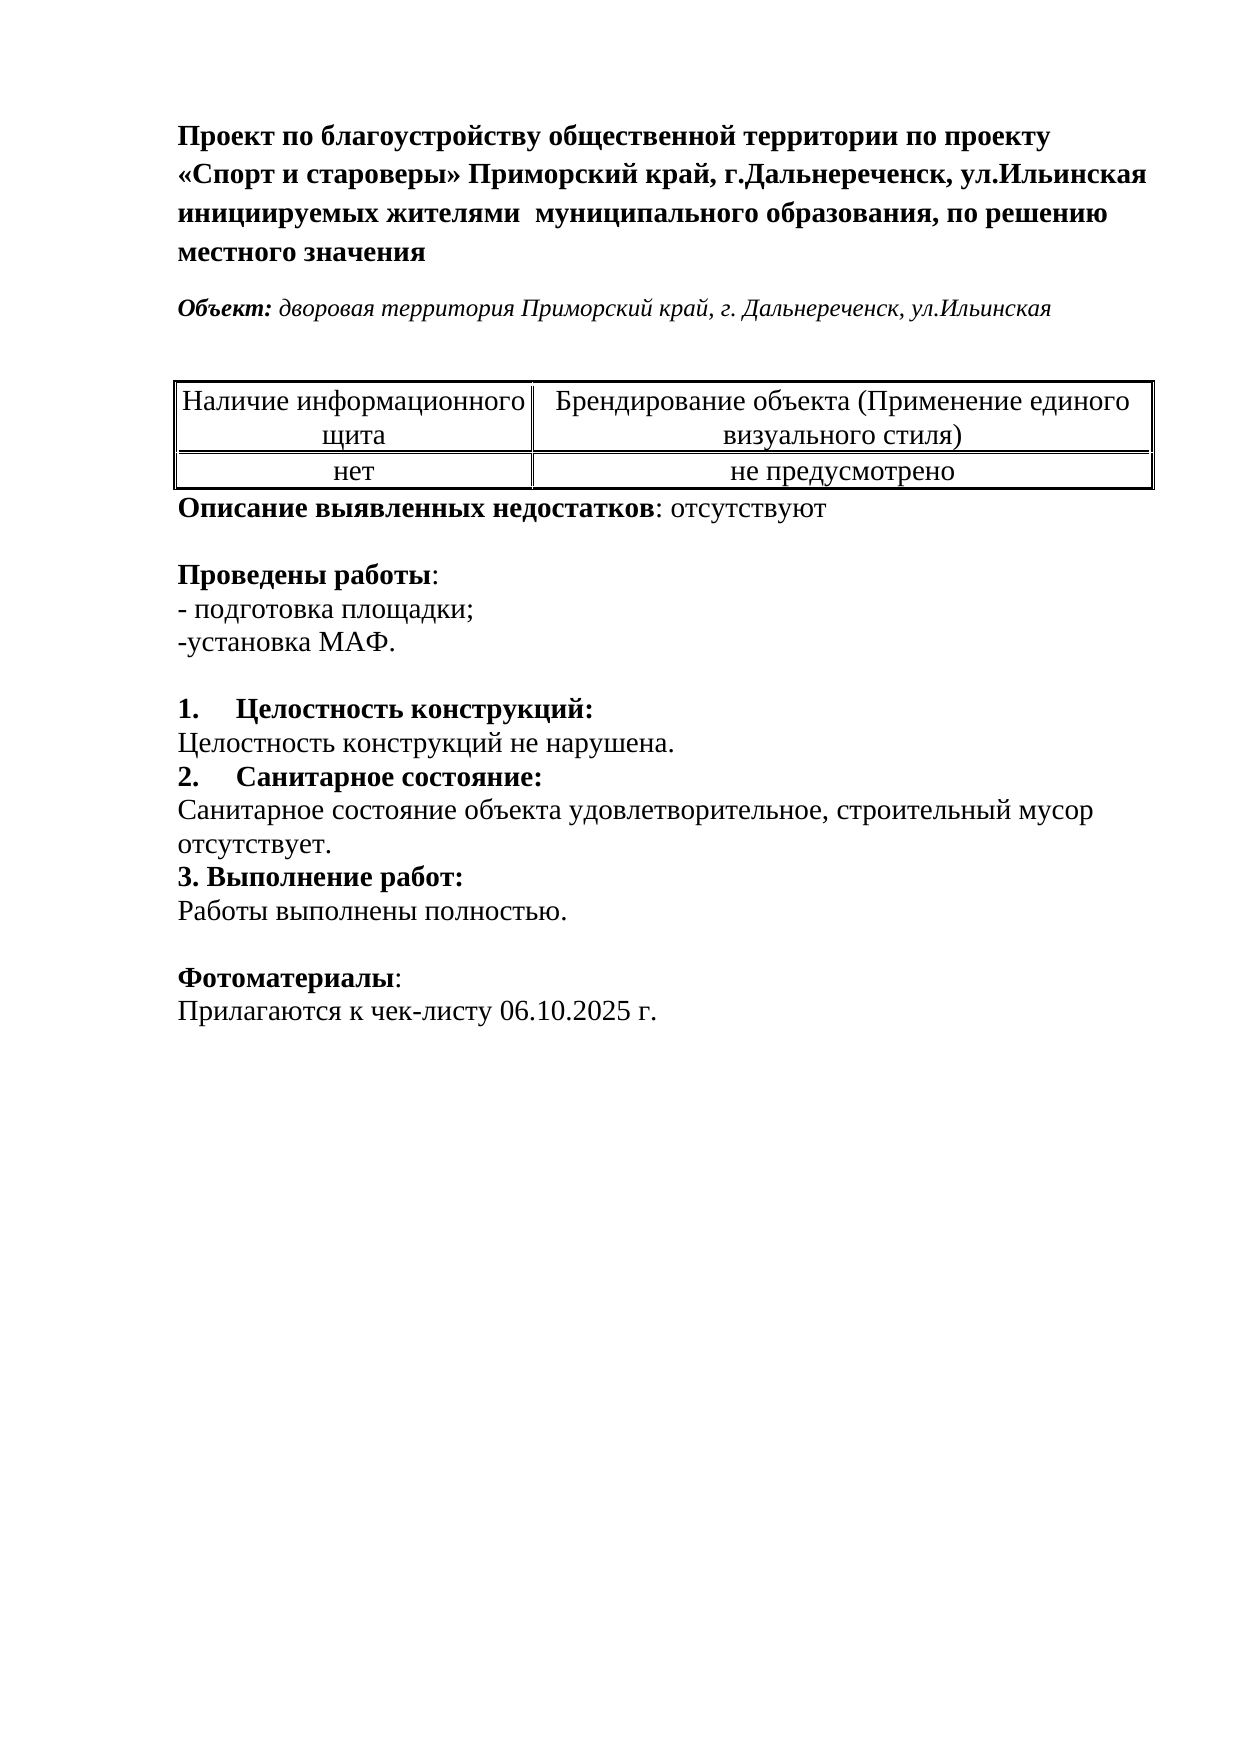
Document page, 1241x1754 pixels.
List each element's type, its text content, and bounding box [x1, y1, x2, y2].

text 1. Целостность конструкций: [177, 692, 1152, 725]
table_cell нет [177, 450, 532, 487]
text Прилагаются к чек-листу 06.10.2025 г. [177, 993, 1152, 1027]
text - подготовка площадки; [177, 591, 1152, 624]
text 2. Санитарное состояние: [177, 759, 1152, 792]
text Проект по благоустройству общественной территории по проекту «Спорт и староверы» Приморский край, г.Дальнереченск, ул.Ильинская инициируемых жителями муниципального образования, по решению местного значения [177, 118, 1152, 267]
table_header Наличие информационного щита [177, 383, 532, 450]
table_cell не предусмотрено [533, 450, 1152, 487]
text -установка МАФ. [177, 624, 1152, 658]
text Работы выполнены полностью. [177, 893, 1152, 926]
text Санитарное состояние объекта удовлетворительное, строительный мусор отсутствует. [177, 792, 1152, 859]
text Фотоматериалы: [177, 960, 1152, 993]
text Проведены работы: [177, 557, 1152, 591]
text Объект: дворовая территория Приморский край, г. Дальнереченск, ул.Ильинская [177, 293, 1152, 322]
text 3. Выполнение работ: [177, 859, 1152, 893]
text Описание выявленных недостатков: отсутствуют [177, 490, 1152, 524]
text Целостность конструкций не нарушена. [177, 725, 1152, 759]
table_header Брендирование объекта (Применение единого визуального стиля) [533, 383, 1151, 450]
